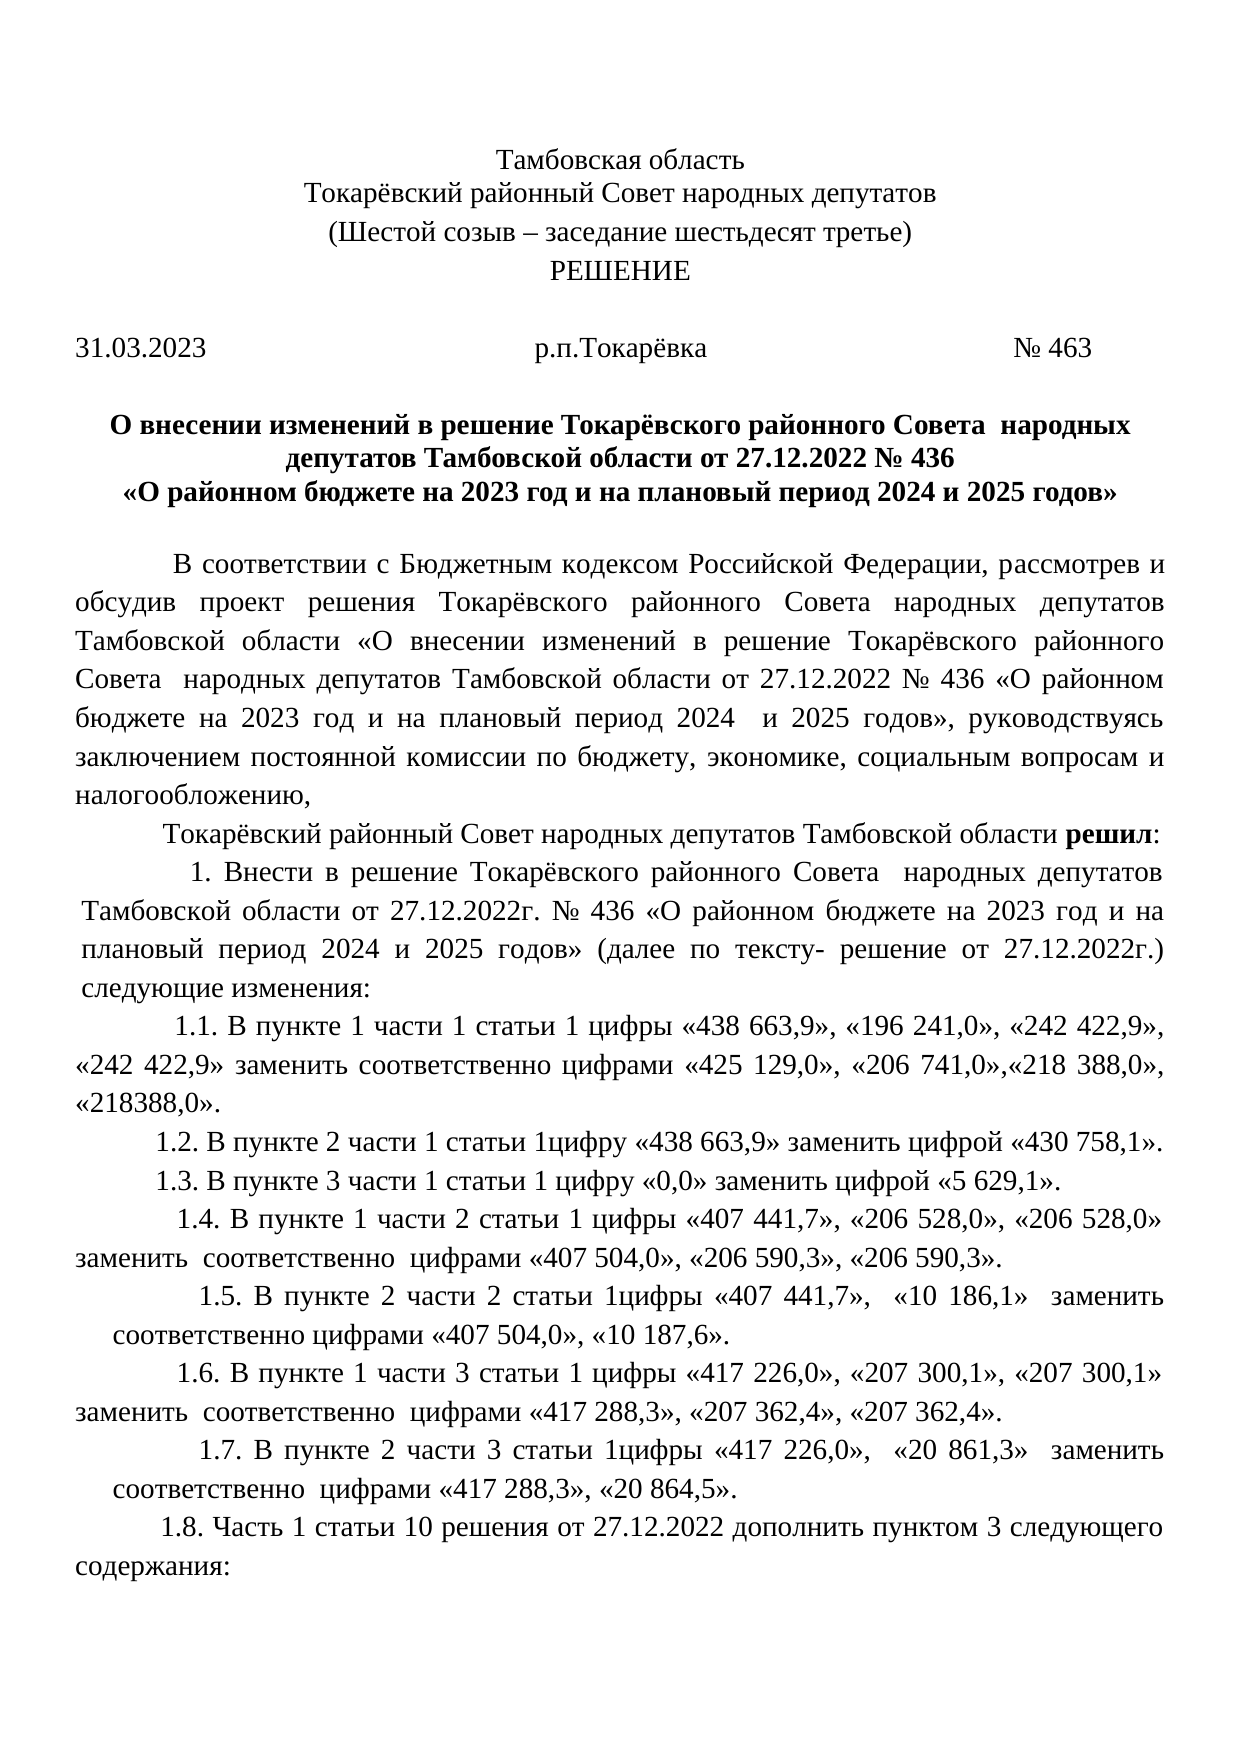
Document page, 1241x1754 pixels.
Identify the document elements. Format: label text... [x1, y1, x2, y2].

text Токарёвский районный Совет народных депутатов Тамбовской области решил: [75, 816, 1165, 849]
text 1.4. В пункте 1 части 2 статьи 1 цифры «407 441,7», «206 528,0», «206 528,0» заменить соответственно цифрами «407 504,0», «206 590,3», «206 590,3». [75, 1201, 1165, 1273]
text 1.3. В пункте 3 части 1 статьи 1 цифру «0,0» заменить цифрой «5 629,1». [75, 1163, 1165, 1196]
text 1.1. В пункте 1 части 1 статьи 1 цифры «438 663,9», «196 241,0», «242 422,9», «242 422,9» заменить соответственно цифрами «425 129,0», «206 741,0»,«218 388,0», «218388,0». [75, 1008, 1165, 1119]
text (Шестой созыв – заседание шестьдесят третье) [75, 214, 1165, 248]
text 1. Внести в решение Токарёвского районного Совета народных депутатов Тамбовской области от 27.12.2022г. № 436 «О районном бюджете на 2023 год и на плановый период 2024 и 2025 годов» (далее по тексту- решение от 27.12.2022г.) следующие изменения: [81, 854, 1165, 1003]
text 1.7. В пункте 2 части 3 статьи 1цифры «417 226,0», «20 861,3» заменить соответственно цифрами «417 288,3», «20 864,5». [75, 1432, 1165, 1504]
subtitle Тамбовская область [75, 142, 1165, 176]
text Токарёвский районный Совет народных депутатов [75, 176, 1165, 209]
text 1.2. В пункте 2 части 1 статьи 1цифру «438 663,9» заменить цифрой «430 758,1». [75, 1124, 1165, 1158]
title О внесении изменений в решение Токарёвского районного Совета народных депутатов Тамбовской области от 27.12.2022 № 436 [75, 407, 1165, 474]
text 31.03.2023 р.п.Токарёвка № 463 [75, 330, 1165, 363]
text 1.8. Часть 1 статьи 10 решения от 27.12.2022 дополнить пунктом 3 следующего содержания: [75, 1509, 1165, 1582]
text 1.6. В пункте 1 части 3 статьи 1 цифры «417 226,0», «207 300,1», «207 300,1» заменить соответственно цифрами «417 288,3», «207 362,4», «207 362,4». [75, 1355, 1165, 1427]
text 1.5. В пункте 2 части 2 статьи 1цифры «407 441,7», «10 186,1» заменить соответственно цифрами «407 504,0», «10 187,6». [75, 1278, 1165, 1350]
title «О районном бюджете на 2023 год и на плановый период 2024 и 2025 годов» [75, 474, 1165, 507]
text В соответствии с Бюджетным кодексом Российской Федерации, рассмотрев и обсудив проект решения Токарёвского районного Совета народных депутатов Тамбовской области «О внесении изменений в решение Токарёвского районного Совета народных депутатов Тамбовской области от 27.12.2022 № 436 «О районном бюджете на 2023 год и на плановый период 2024 и 2025 годов», руководствуясь заключением постоянной комиссии по бюджету, экономике, социальным вопросам и налогообложению, [75, 546, 1165, 811]
text РЕШЕНИЕ [75, 253, 1165, 286]
